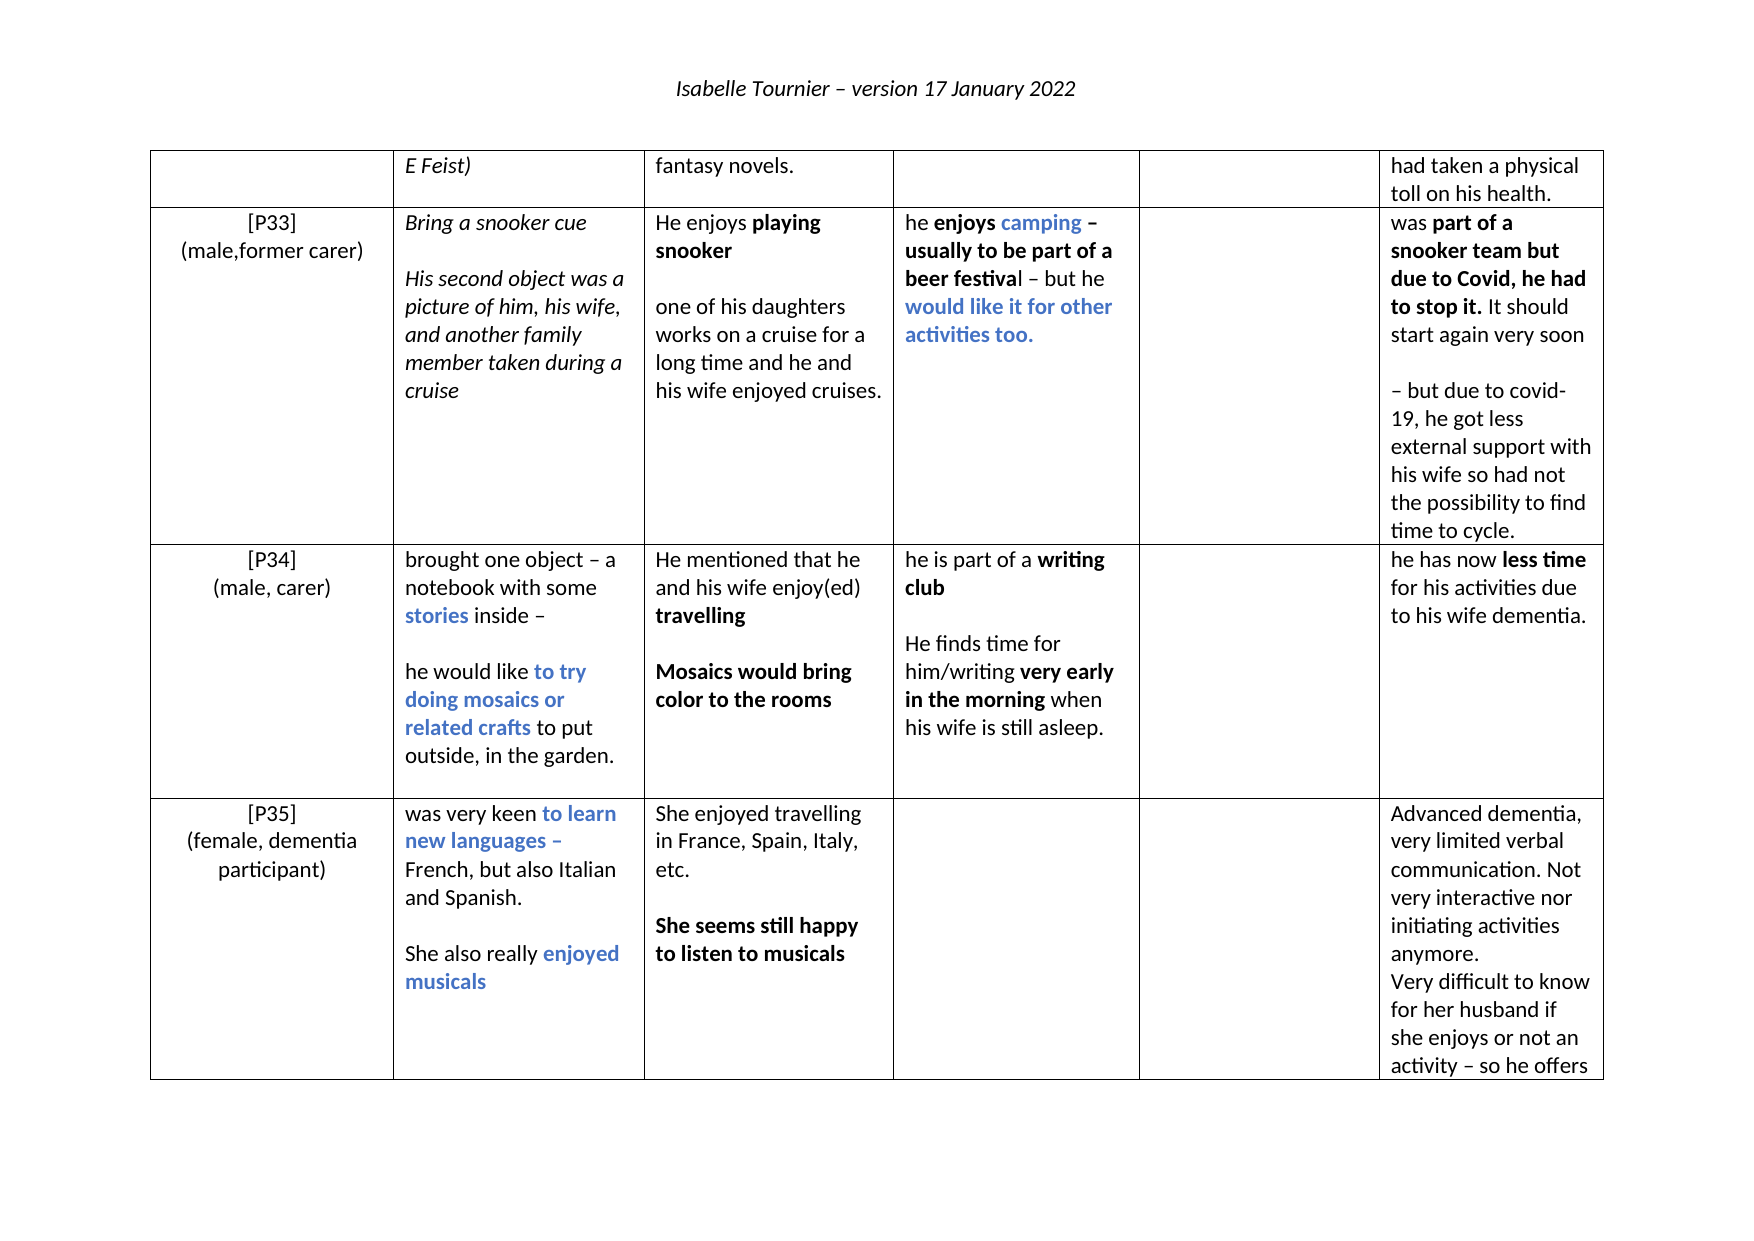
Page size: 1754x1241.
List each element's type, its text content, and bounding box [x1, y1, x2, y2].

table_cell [394, 151, 644, 207]
table_cell he has now less time for his activities due to his wife dementia. [1380, 545, 1603, 798]
table_cell he is part of a writing club He finds time for him/writing very early in the morning when his wife is still asleep. [894, 545, 1139, 798]
table_cell He enjoys playing snooker one of his daughters works on a cruise for a long time and he and his wife enjoyed cruises. [645, 208, 893, 544]
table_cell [394, 799, 644, 1079]
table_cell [151, 151, 393, 207]
table_cell [P34] (male, carer) [151, 545, 393, 798]
table_cell [1140, 545, 1379, 798]
table_cell Bring a snooker cue His second object was a picture of him, his wife, and another family member taken during a cruise [394, 208, 644, 544]
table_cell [645, 799, 893, 1079]
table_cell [1380, 151, 1603, 207]
table_cell was part of a snooker team but due to Covid, he had to stop it. It should start again very soon – but due to covid-19, he got less external support with his wife so had not the possibility to find time to cycle. [1380, 208, 1603, 544]
table_cell He mentioned that he and his wife enjoy(ed) travelling Mosaics would bring color to the rooms [645, 545, 893, 798]
table_cell [894, 151, 1139, 207]
table_cell [894, 799, 1139, 1079]
table_cell brought one object – a notebook with some stories inside – he would like to try doing mosaics or related crafts to put outside, in the garden. [394, 545, 644, 798]
table_cell [P33] (male,former carer) [151, 208, 393, 544]
table_cell he enjoys camping – usually to be part of a beer festival – but he would like it for other activities too. [894, 208, 1139, 544]
table_cell [1140, 799, 1379, 1079]
table_cell [1140, 208, 1379, 544]
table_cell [151, 799, 393, 1079]
table_cell [1140, 151, 1379, 207]
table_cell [645, 151, 893, 207]
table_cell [1380, 799, 1603, 1079]
